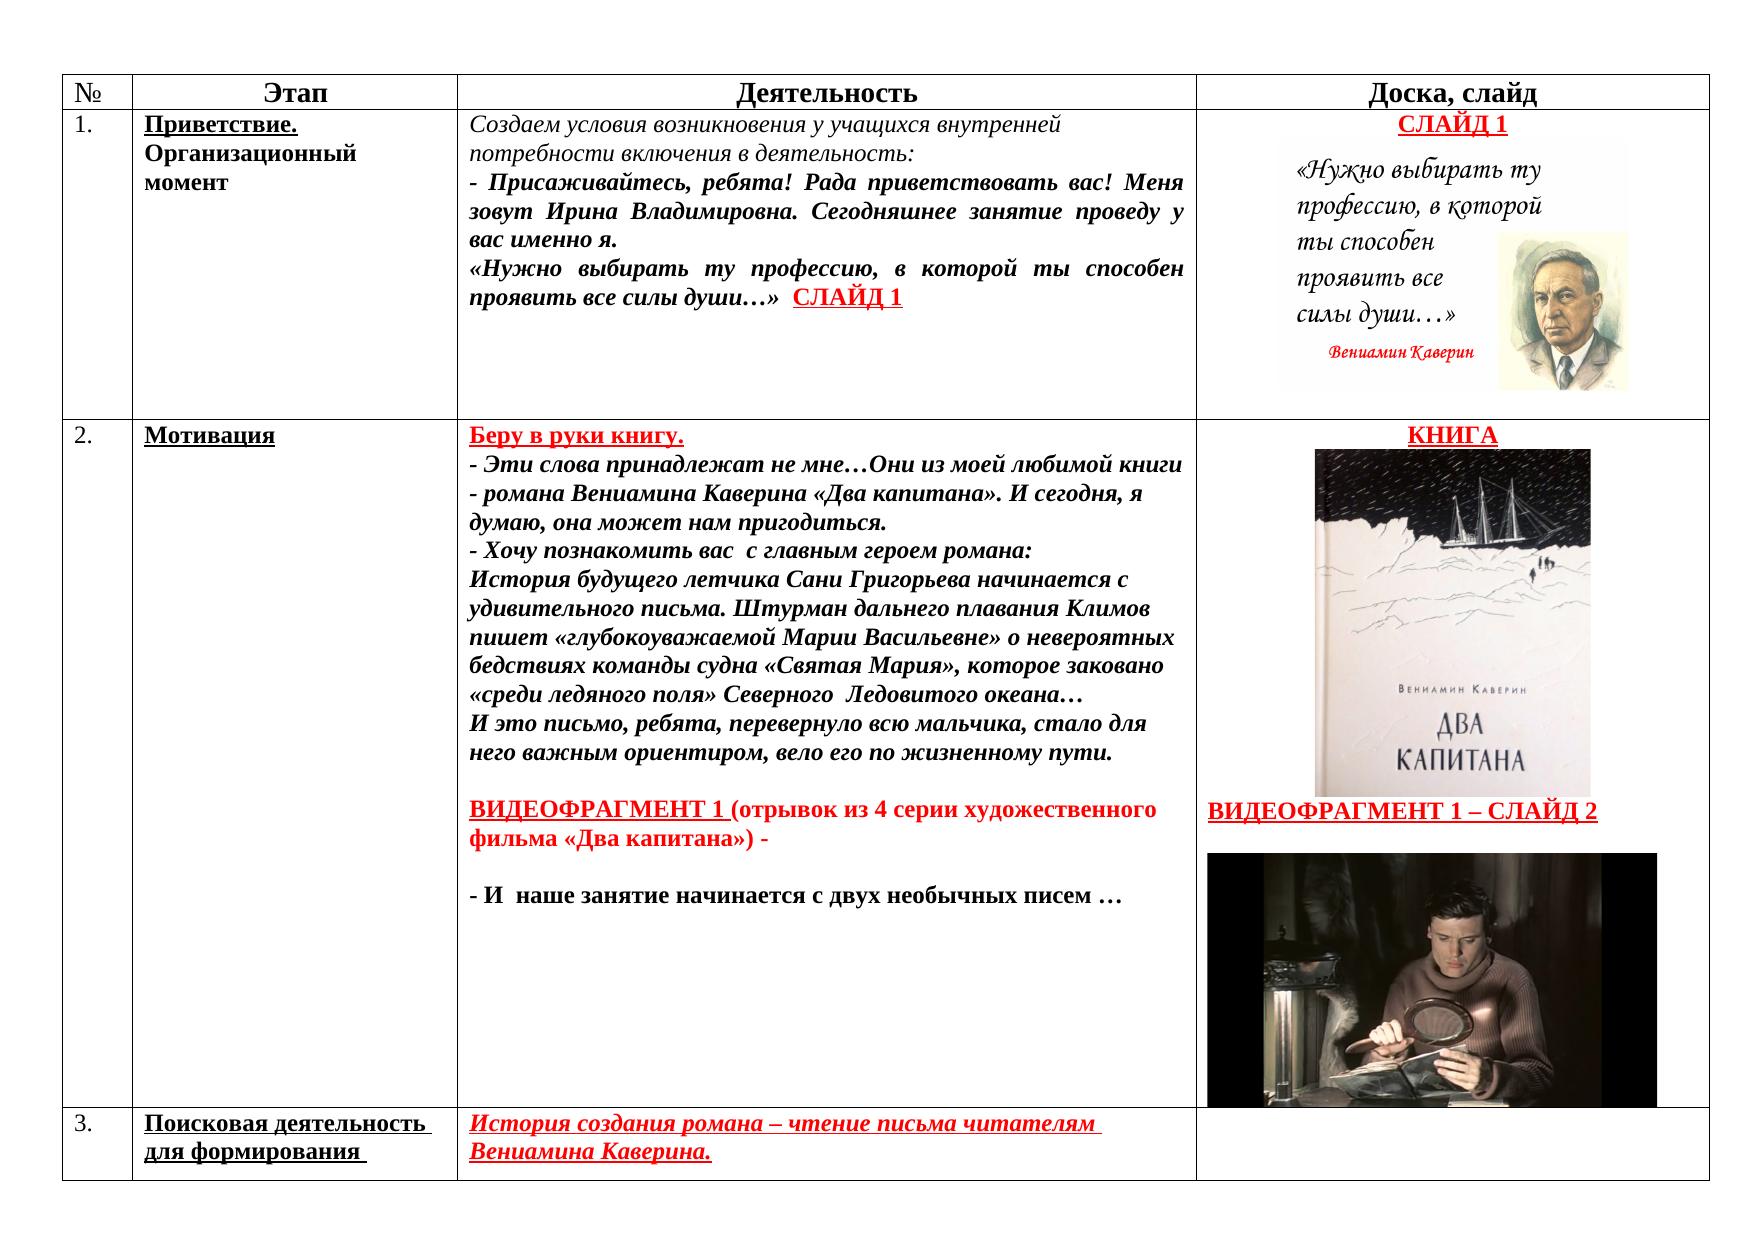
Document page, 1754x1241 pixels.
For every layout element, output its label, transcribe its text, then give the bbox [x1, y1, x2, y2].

table_header Деятельность [458, 75, 1196, 108]
table_cell 3. [63, 1108, 132, 1180]
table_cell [133, 1108, 457, 1180]
table_cell КНИГА ВИДЕОФРАГМЕНТ 1 – СЛАЙД 2 [1197, 420, 1709, 1107]
table_cell 1. [63, 110, 132, 419]
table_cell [1197, 1108, 1709, 1180]
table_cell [458, 1108, 1196, 1180]
table_cell Мотивация [133, 420, 457, 1107]
table_header № [63, 75, 132, 108]
table_header Этап [133, 75, 457, 108]
picture [1207, 853, 1658, 1107]
table_cell Приветствие. Организационный момент [133, 110, 457, 419]
table_cell Беру в руки книгу. - Эти слова принадлежат не мне…Они из моей любимой книги - романа Вениамина Каверина «Два капитана». И сегодня, я думаю, она может нам пригодиться. - Хочу познакомить вас с главным героем романа: История будущего летчика Сани Григорьева начинается с удивительного письма. Штурман дальнего плавания Климов пишет «глубокоуважаемой Марии Васильевне» о невероятных бедствиях команды судна «Святая Мария», которое заковано «среди ледяного поля» Северного Ледовитого океана… И это письмо, ребята, перевернуло всю мальчика, стало для него важным ориентиром, вело его по жизненному пути. ВИДЕОФРАГМЕНТ 1 (отрывок из 4 серии художественного фильма «Два капитана») - - И наше занятие начинается с двух необычных писем … [458, 420, 1196, 1107]
picture [1314, 449, 1591, 797]
table_cell 2. [63, 420, 132, 1107]
table_header Доска, слайд [1197, 75, 1709, 108]
picture [1277, 138, 1629, 391]
table_cell СЛАЙД 1 [1197, 110, 1709, 419]
table_cell Создаем условия возникновения у учащихся внутренней потребности включения в деятельность: - Присаживайтесь, ребята! Рада приветствовать вас! Меня зовут Ирина Владимировна. Сегодняшнее занятие проведу у вас именно я. «Нужно выбирать ту профессию, в которой ты способен проявить все силы души…» СЛАЙД 1 [458, 110, 1196, 419]
